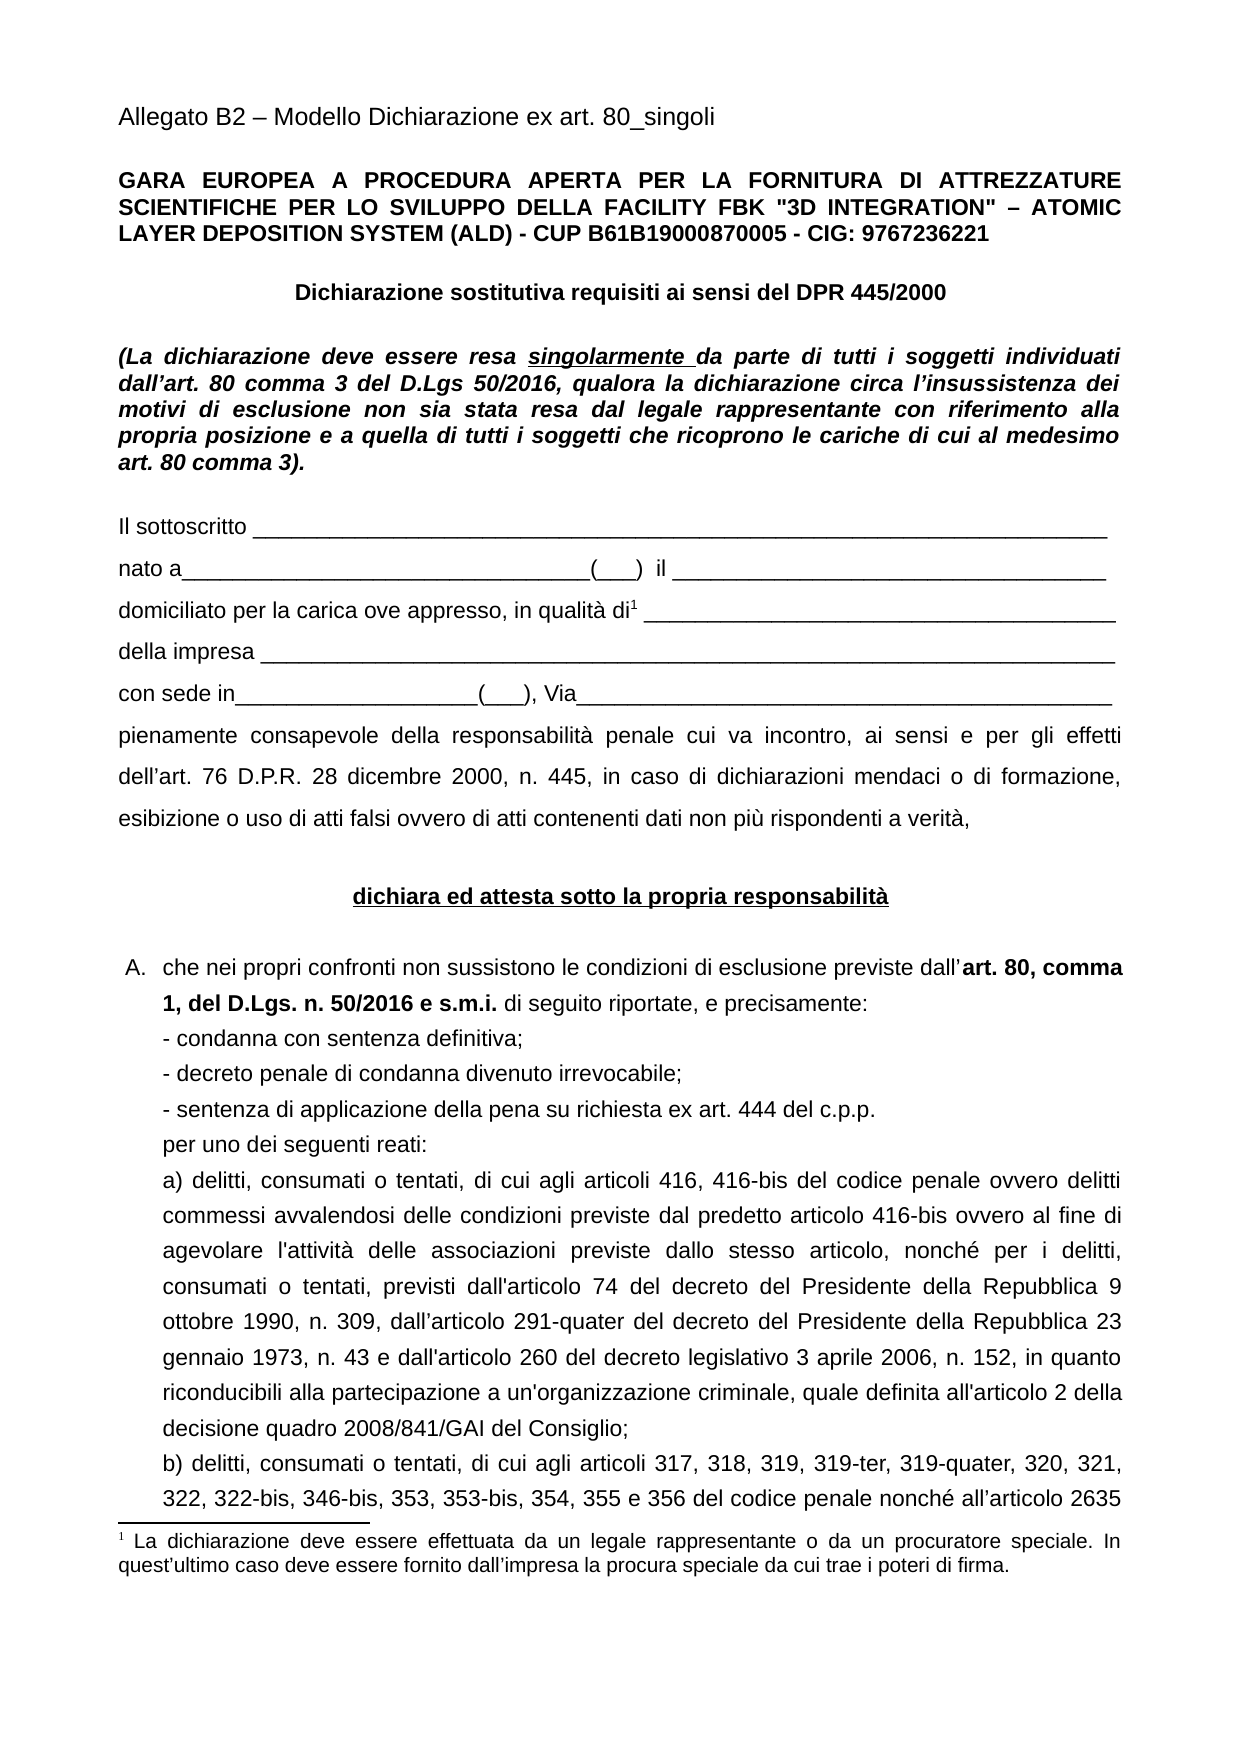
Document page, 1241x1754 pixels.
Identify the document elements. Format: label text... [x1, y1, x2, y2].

text (La dichiarazione deve essere resa singolarmente da parte di tutti i soggetti individuati dall’art. 80 comma 3 del D.Lgs 50/2016, qualora la dichiarazione circa l’insussistenza dei motivi di esclusione non sia stata resa dal legale rappresentante con riferimento alla propria posizione e a quella di tutti i soggetti che ricoprono le cariche di cui al medesimo art. 80 comma 3). [118, 343, 1123, 475]
text pienamente consapevole della responsabilità penale cui va incontro, ai sensi e per gli effetti dell’art. 76 D.P.R. 28 dicembre 2000, n. 445, in caso di dichiarazioni mendaci o di formazione, esibizione o uso di atti falsi ovvero di atti contenenti dati non più rispondenti a verità, [118, 710, 1123, 835]
list che nei propri confronti non sussistono le condizioni di esclusione previste dall’art. 80, comma 1, del D.Lgs. n. 50/2016 e s.m.i. di seguito riportate, e precisamente: [125, 947, 1123, 1018]
text della impresa ___________________________________________________________________ [118, 626, 1123, 668]
text per uno dei seguenti reati: [162, 1124, 1123, 1160]
text GARA EUROPEA A PROCEDURA APERTA PER LA FORNITURA DI ATTREZZATURE SCIENTIFICHE PER LO SVILUPPO DELLA FACILITY FBK "3D INTEGRATION" – ATOMIC LAYER DEPOSITION SYSTEM (ALD) - CUP B61B19000870005 - CIG: 9767236221 [118, 167, 1123, 246]
text dichiara ed attesta sotto la propria responsabilità [118, 876, 1123, 912]
text Il sottoscritto ___________________________________________________________________ [118, 501, 1123, 543]
text - sentenza di applicazione della pena su richiesta ex art. 444 del c.p.p. [162, 1089, 1123, 1124]
text nato a________________________________(___) il __________________________________ [118, 543, 1123, 585]
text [162, 1443, 1123, 1514]
text a) delitti, consumati o tentati, di cui agli articoli 416, 416-bis del codice penale ovvero delitti commessi avvalendosi delle condizioni previste dal predetto articolo 416-bis ovvero al fine di agevolare l'attività delle associazioni previste dallo stesso articolo, nonché per i delitti, consumati o tentati, previsti dall'articolo 74 del decreto del Presidente della Repubblica 9 ottobre 1990, n. 309, dall’articolo 291-quater del decreto del Presidente della Repubblica 23 gennaio 1973, n. 43 e dall'articolo 260 del decreto legislativo 3 aprile 2006, n. 152, in quanto riconducibili alla partecipazione a un'organizzazione criminale, quale definita all'articolo 2 della decisione quadro 2008/841/GAI del Consiglio; [162, 1160, 1123, 1443]
text con sede in___________________(___), Via__________________________________________ [118, 668, 1123, 710]
text domiciliato per la carica ove appresso, in qualità di _____________________________________ [118, 585, 1123, 626]
text - condanna con sentenza definitiva; [162, 1018, 1123, 1053]
text Dichiarazione sostitutiva requisiti ai sensi del DPR 445/2000 [118, 272, 1123, 308]
text - decreto penale di condanna divenuto irrevocabile; [162, 1053, 1123, 1089]
